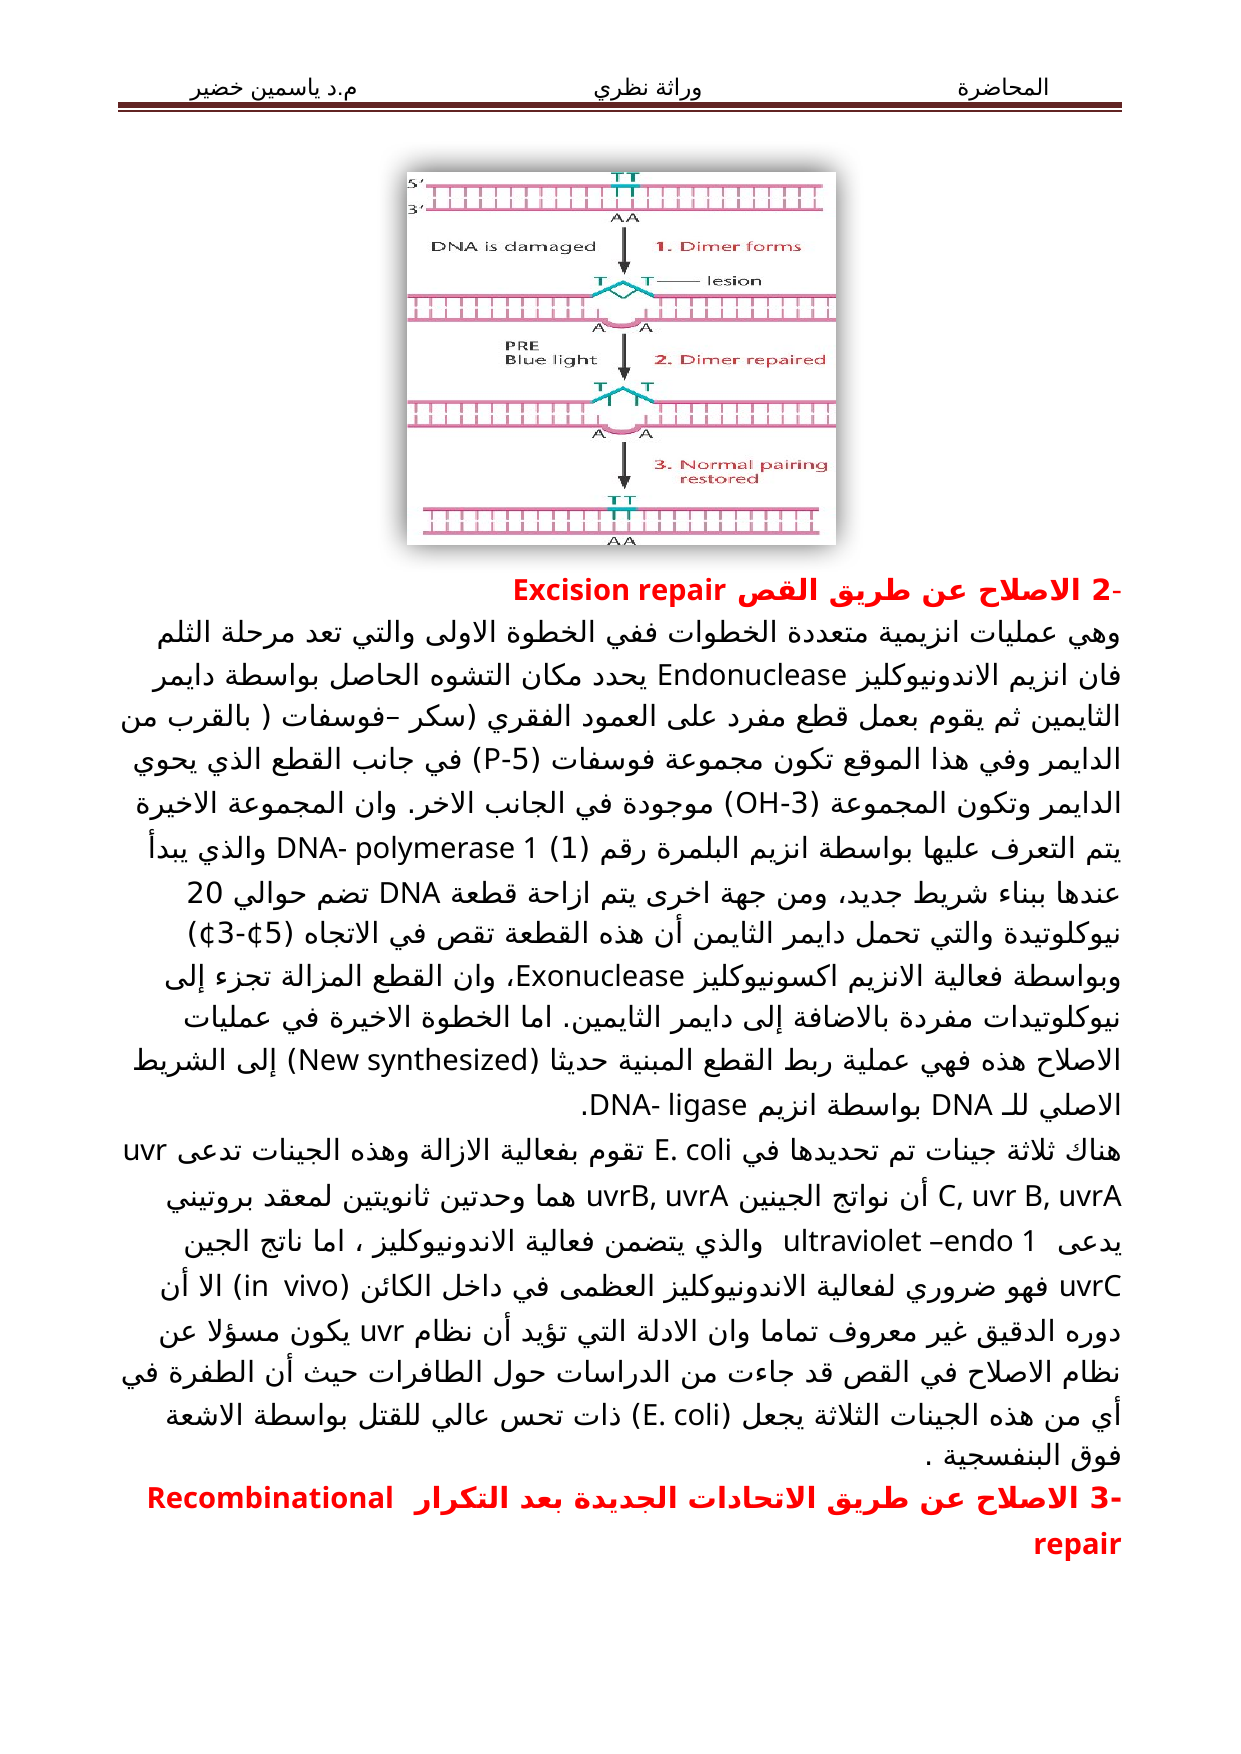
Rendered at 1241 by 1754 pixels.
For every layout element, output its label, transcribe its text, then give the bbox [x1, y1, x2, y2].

text هناك ثلاثة جينات تم تحديدها في E. coli تقوم بفعالية الازالة وهذه الجينات تدعى uvr C, uvr B, uvrA أن نواتج الجينين uvrB, uvrA هما وحدتين ثانويتين لمعقد بروتيني يدعى ultraviolet –endo 1 والذي يتضمن فعالية الاندونيوكليز ، اما ناتج الجين uvrC فهو ضروري لفعالية الاندونيوكليز العظمى في داخل الكائن (in vivo) الا أن دوره الدقيق غير معروف تماما وان الادلة التي تؤيد أن نظام uvr يكون مسؤلا عن نظام الاصلاح في القص قد جاءت من الدراسات حول الطافرات حيث أن الطفرة في أي من هذه الجينات الثلاثة يجعل (E. coli) ذات تحس عالي للقتل بواسطة الاشعة فوق البنفسجية . [118, 1129, 1122, 1472]
text وهي عمليات انزيمية متعددة الخطوات ففي الخطوة الاولى والتي تعد مرحلة الثلم فان انزيم الاندونيوكليز Endonuclease يحدد مكان التشوه الحاصل بواسطة دايمر الثايمين ثم يقوم بعمل قطع مفرد على العمود الفقري (سكر –فوسفات ( بالقرب من الدايمر وفي هذا الموقع تكون مجموعة فوسفات (5-P) في جانب القطع الذي يحوي الدايمر وتكون المجموعة (3-OH) موجودة في الجانب الاخر. وان المجموعة الاخيرة يتم التعرف عليها بواسطة انزيم البلمرة رقم (1) DNA- polymerase 1 والذي يبدأ عندها ببناء شريط جديد، ومن جهة اخرى يتم ازاحة قطعة DNA تضم حوالي 20 نيوكلوتيدة والتي تحمل دايمر الثايمن أن هذه القطعة تقص في الاتجاه (5¢-3¢) وبواسطة فعالية الانزيم اكسونيوكليز Exonuclease، وان القطع المزالة تجزء إلى نيوكلوتيدات مفردة بالاضافة إلى دايمر الثايمين. اما الخطوة الاخيرة في عمليات الاصلاح هذه فهي عملية ربط القطع المبنية حديثا (New synthesized) إلى الشريط الاصلي للـ DNA بواسطة انزيم DNA- ligase. [118, 615, 1122, 1124]
picture [407, 172, 836, 545]
text -2 الاصلاح عن طريق القص Excision repair [118, 570, 1122, 609]
text -3 الاصلاح عن طريق الاتحادات الجديدة بعد التكرار Recombinational repair [118, 1477, 1122, 1563]
